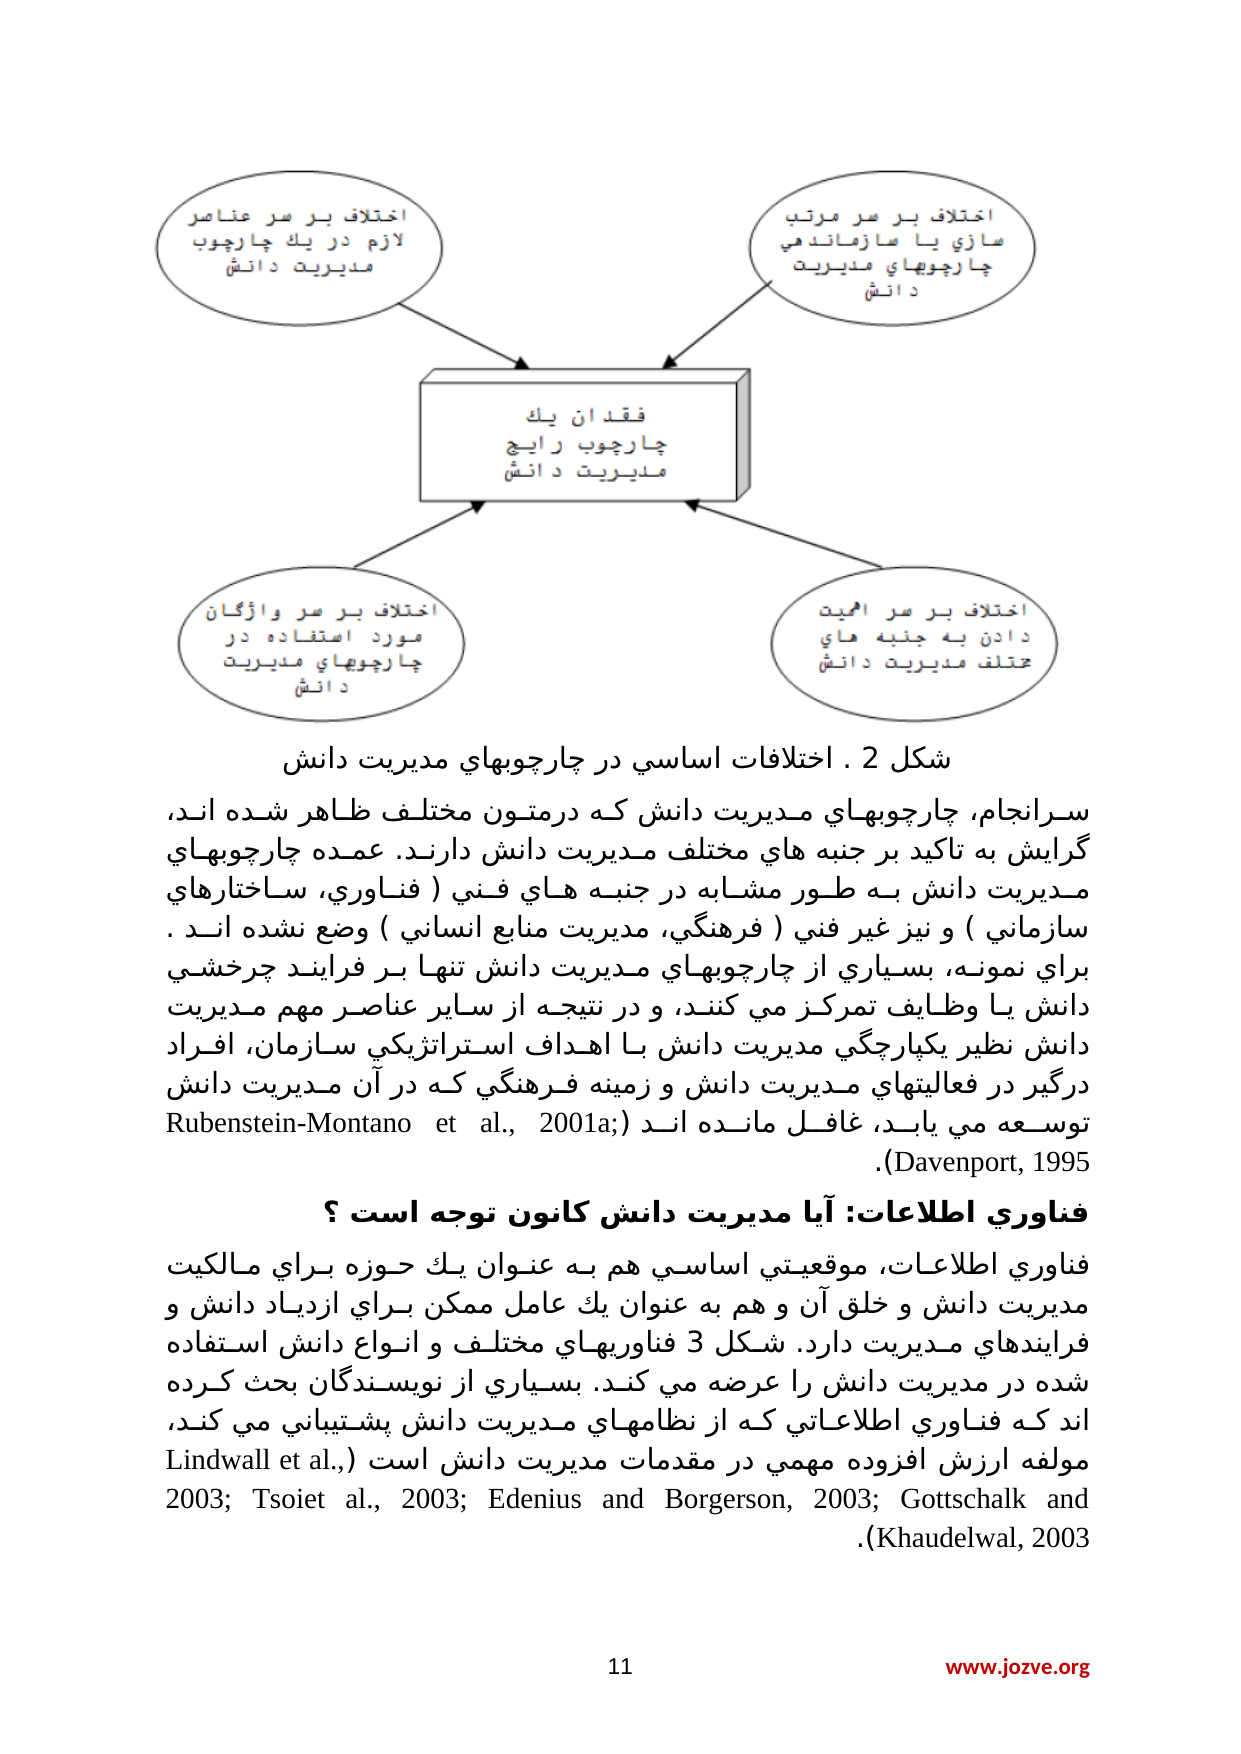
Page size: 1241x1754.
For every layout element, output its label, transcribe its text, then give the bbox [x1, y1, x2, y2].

text فناوري اطلاعات: آيا مديريت دانش كانون توجه است ؟ [166, 1196, 1090, 1230]
text فناوري اطلاعات، موقعيتي اساسي هم به عنوان يك حوزه براي مالكيت مديريت دانش و خلق آن و هم به عنوان يك عامل ممكن براي ازدياد دانش و فرايندهاي مديريت دارد. شكل 3 فناوريهاي مختلف و انواع دانش استفاده شده در مديريت دانش را عرضه مي كند. بسياري از نويسندگان بحث كرده اند كه فناوري اطلاعاتي كه از نظامهاي مديريت دانش پشتيباني مي كند، مولفه‌ ارزش افزوده‌ مهمي در مقدمات مديريت دانش است (Lindwall et al., 2003; Tsoiet al., 2003; Edenius and Borgerson, 2003; Gottschalk and Khaudelwal, 2003). [166, 1247, 1090, 1554]
text شكل 2 . اختلافات اساسي در چارچوبهاي مديريت دانش [166, 735, 1074, 775]
picture [134, 150, 1075, 735]
text سرانجام، چارچوبهاي مديريت دانش كه درمتون مختلف ظاهر شده اند، گرايش به تاكيد بر جنبه هاي مختلف مديريت دانش دارند. عمده‌ چارچوبهاي مديريت دانش به طور مشابه در جنبه هاي فني ( فناوري، ساختارهاي سازماني ) و نيز غير فني ( فرهنگي، مديريت منابع انساني ) وضع نشده اند . براي نمونه، بسياري از چارچوبهاي مديريت دانش تنها بر فرايند چرخشي دانش يا وظايف تمركز مي كنند، و در نتيجه از ساير عناصر مهم مديريت دانش نظير يكپارچگي مديريت دانش با اهداف استراتژيكي سازمان، افراد درگير در فعاليتهاي مديريت دانش و زمينه‌ فرهنگي كه در آن مديريت دانش توسعه مي يابد، غافل مانده اند (Rubenstein-Montano et al., 2001a; Davenport, 1995). [166, 793, 1090, 1178]
